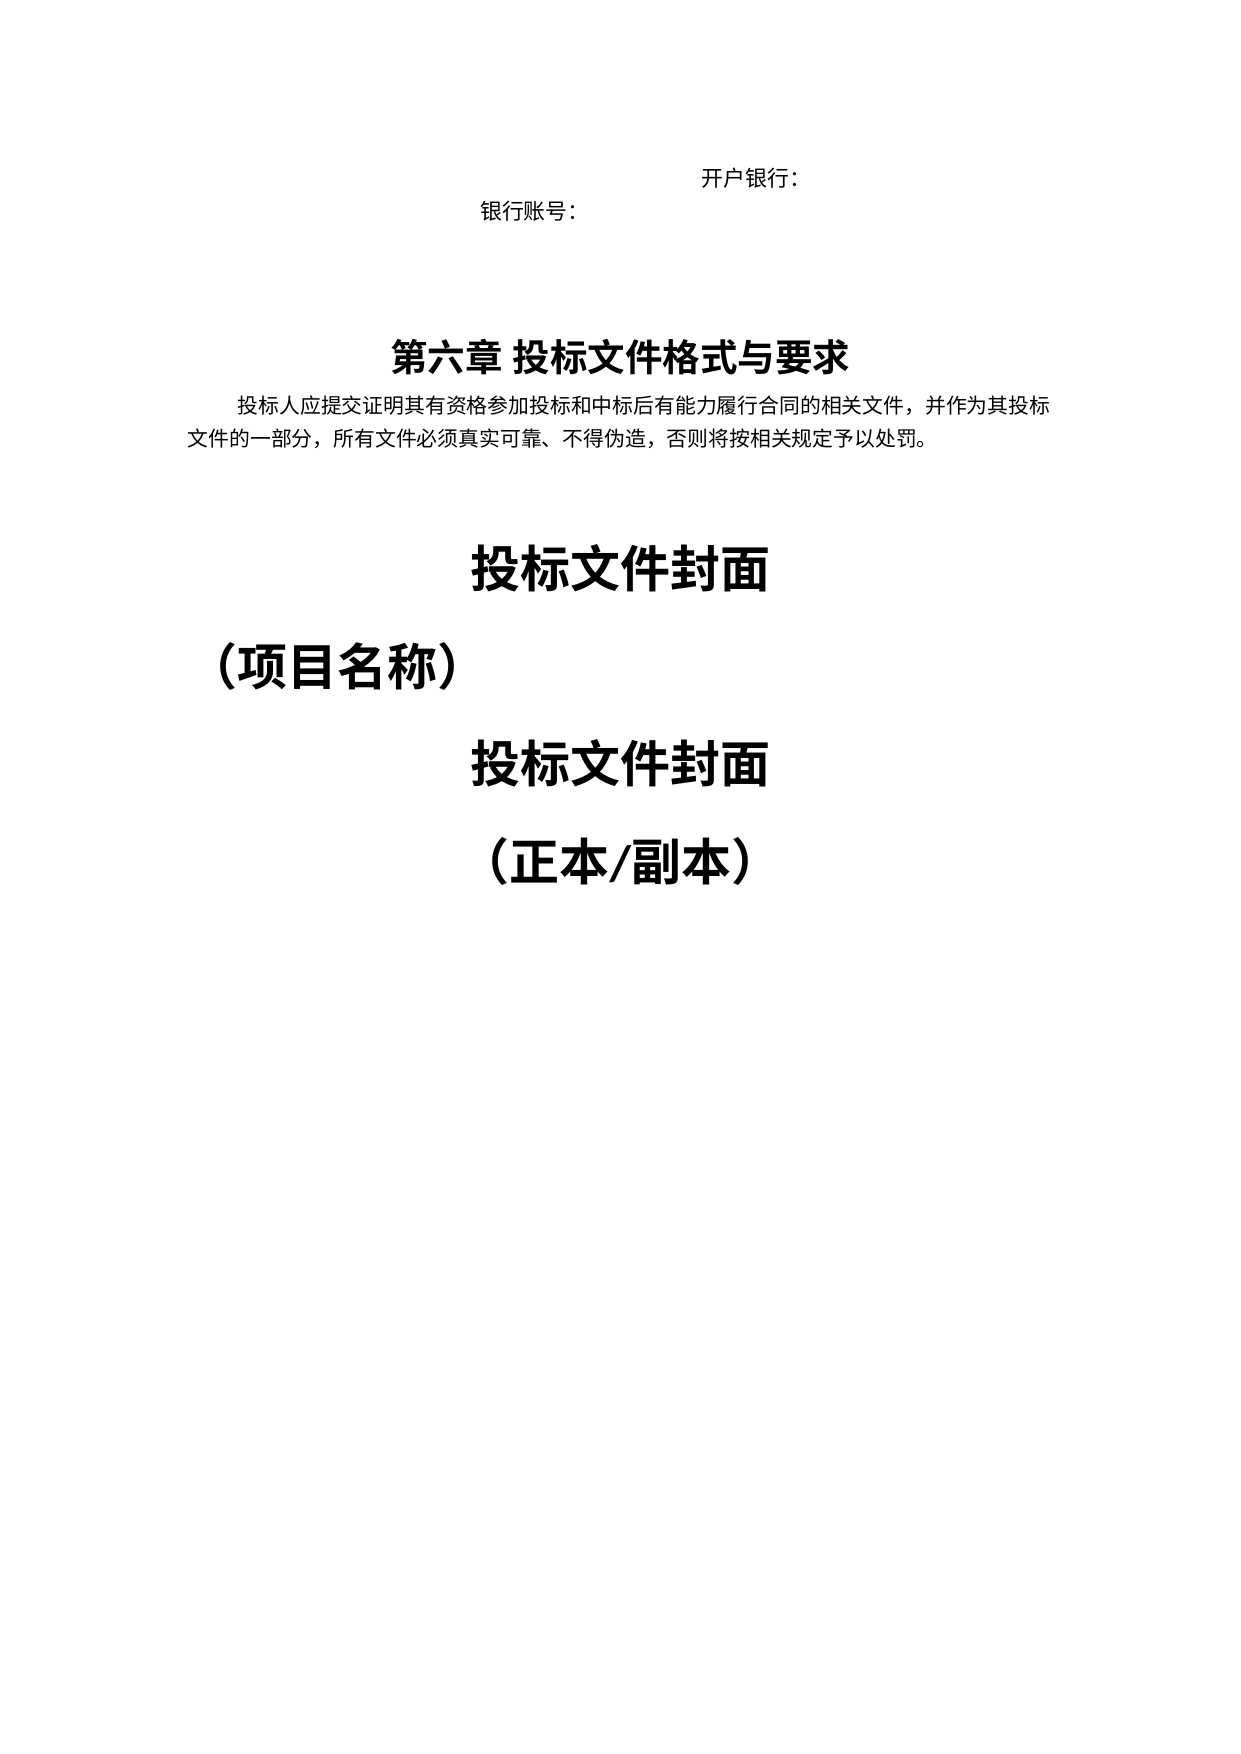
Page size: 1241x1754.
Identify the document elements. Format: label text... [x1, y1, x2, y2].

text 银行账号： [187, 194, 1053, 227]
text 第六章 投标文件格式与要求 [187, 324, 1053, 389]
text （正本/副本） [187, 812, 1053, 1592]
text （项目名称） [187, 617, 1053, 714]
text 开户银行： [187, 162, 1053, 194]
text 投标文件封面 [187, 519, 1053, 617]
text 投标文件封面 [187, 714, 1053, 812]
text 投标人应提交证明其有资格参加投标和中标后有能力履行合同的相关文件，并作为其投标文件的一部分，所有文件必须真实可靠、不得伪造，否则将按相关规定予以处罚。 [187, 389, 1053, 454]
